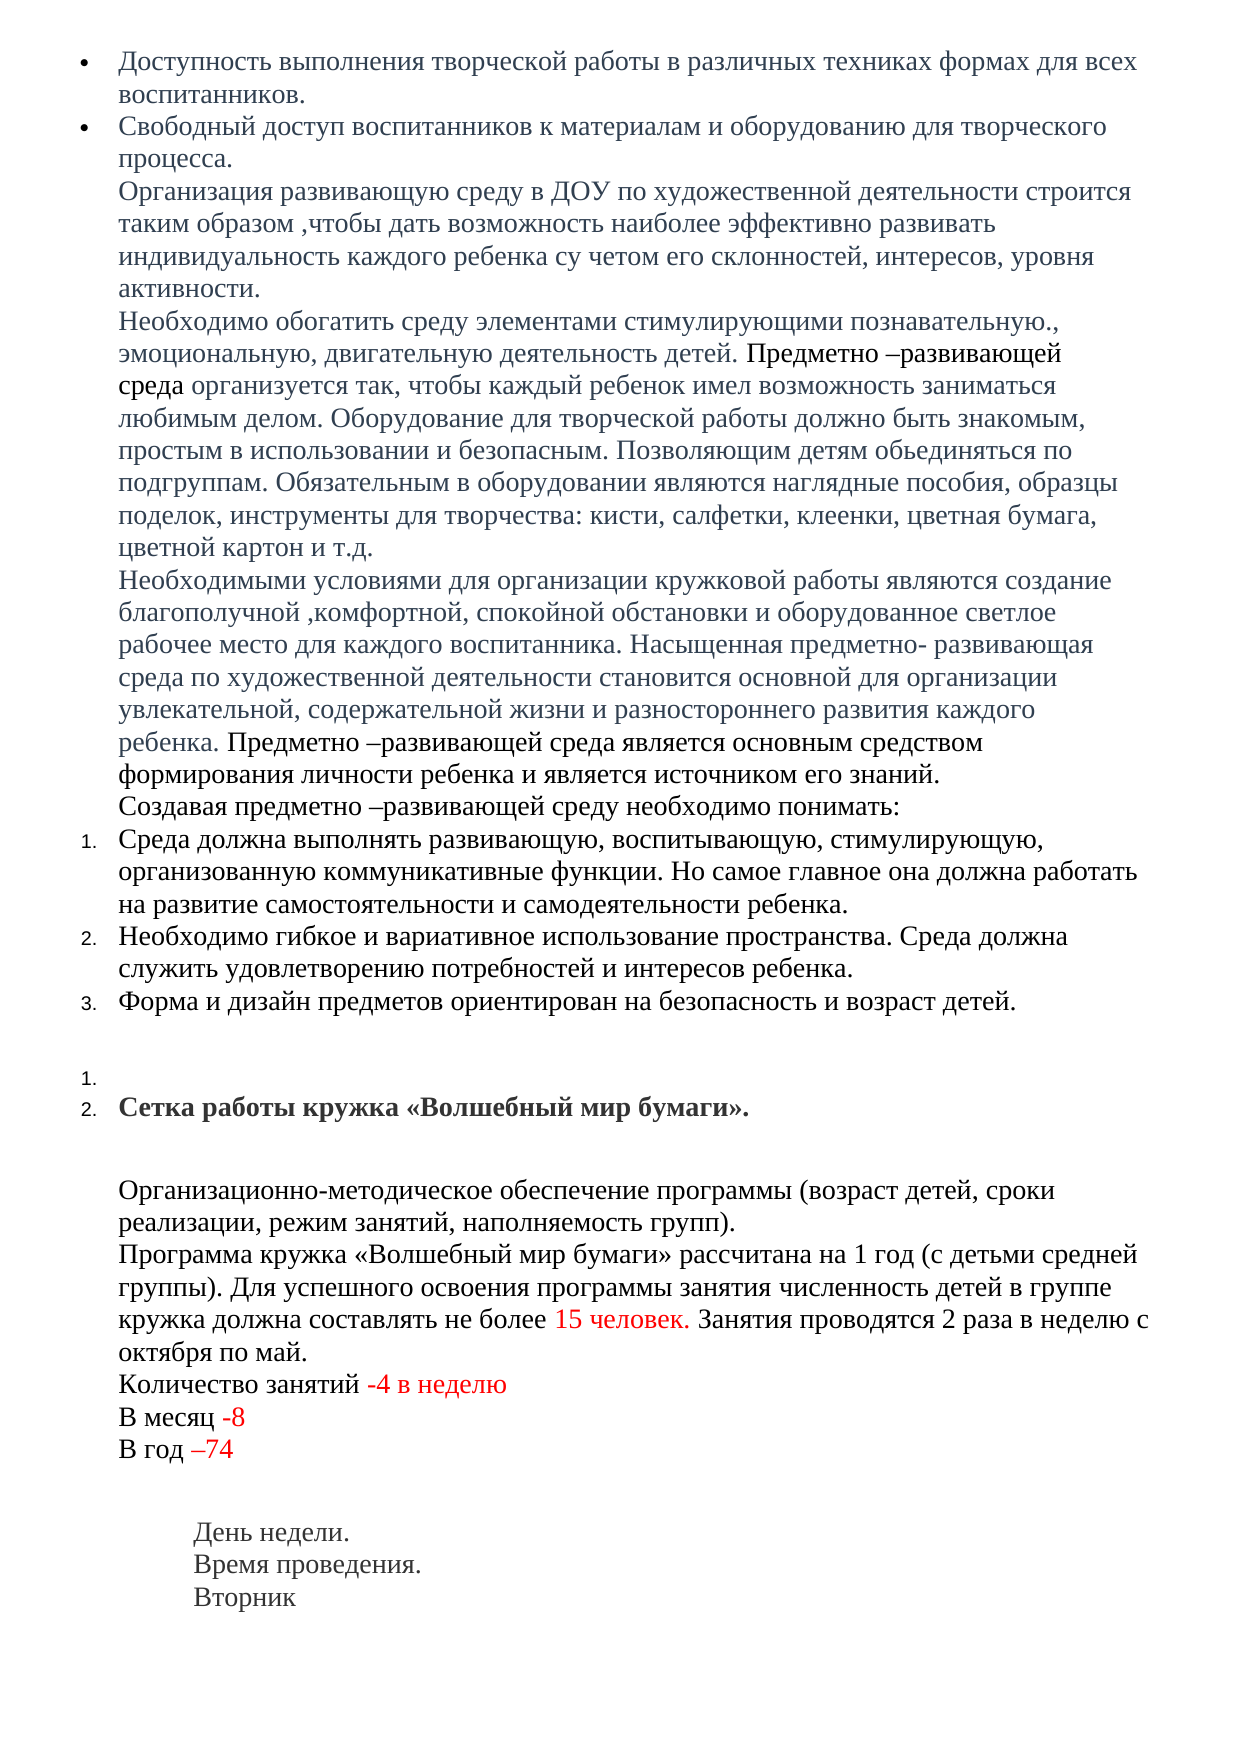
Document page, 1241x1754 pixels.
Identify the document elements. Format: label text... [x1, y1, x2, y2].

text Время проведения. [193, 1547, 1152, 1580]
list Среда должна выполнять развивающую, воспитывающую, стимулирующую, организованную коммуникативные функции. Но самое главное она должна работать на развитие самостоятельности и самодеятельности ребенка. [81, 822, 1152, 919]
list Форма и дизайн предметов ориентирован на безопасность и возраст детей. [81, 984, 1152, 1016]
text Создавая предметно –развивающей среду необходимо понимать: [118, 789, 1152, 822]
text В год –74 [118, 1432, 1152, 1464]
text День недели. [193, 1515, 1152, 1547]
text Количество занятий -4 в неделю [118, 1367, 1152, 1399]
text Организационно-методическое обеспечение программы (возраст детей, сроки реализации, режим занятий, наполняемость групп). Программа кружка «Волшебный мир бумаги» рассчитана на 1 год (с детьми средней группы). Для успешного освоения программы занятия численность детей в группе кружка должна составлять не более 15 человек. Занятия проводятся 2 раза в неделю с октября по май. [118, 1173, 1152, 1367]
text В месяц -8 [118, 1399, 1152, 1432]
list Доступность выполнения творческой работы в различных техниках формах для всех воспитанников. [81, 44, 1152, 109]
text Вторник [193, 1580, 1152, 1612]
text Необходимо обогатить среду элементами стимулирующими познавательную., эмоциональную, двигательную деятельность детей. Предметно –развивающей среда организуется так, чтобы каждый ребенок имел возможность заниматься любимым делом. Оборудование для творческой работы должно быть знакомым, простым в использовании и безопасным. Позволяющим детям обьединяться по подгруппам. Обязательным в оборудовании являются наглядные пособия, образцы поделок, инструменты для творчества: кисти, салфетки, клеенки, цветная бумага, цветной картон и т.д. [118, 303, 1152, 563]
text Необходимыми условиями для организации кружковой работы являются создание благополучной ,комфортной, спокойной обстановки и оборудованное светлое рабочее место для каждого воспитанника. Насыщенная предметно- развивающая среда по художественной деятельности становится основной для организации увлекательной, содержательной жизни и разностороннего развития каждого ребенка. Предметно –развивающей среда является основным средством формирования личности ребенка и является источником его знаний. [118, 563, 1152, 789]
text Организация развивающую среду в ДОУ по художественной деятельности строится таким образом ,чтобы дать возможность наиболее эффективно развивать индивидуальность каждого ребенка су четом его склонностей, интересов, уровня активности. [118, 174, 1152, 303]
list Необходимо гибкое и вариативное использование пространства. Среда должна служить удовлетворению потребностей и интересов ребенка. [81, 919, 1152, 984]
list Сетка работы кружка «Волшебный мир бумаги». [81, 1090, 1152, 1122]
list Свободный доступ воспитанников к материалам и оборудованию для творческого процесса. [81, 109, 1152, 174]
